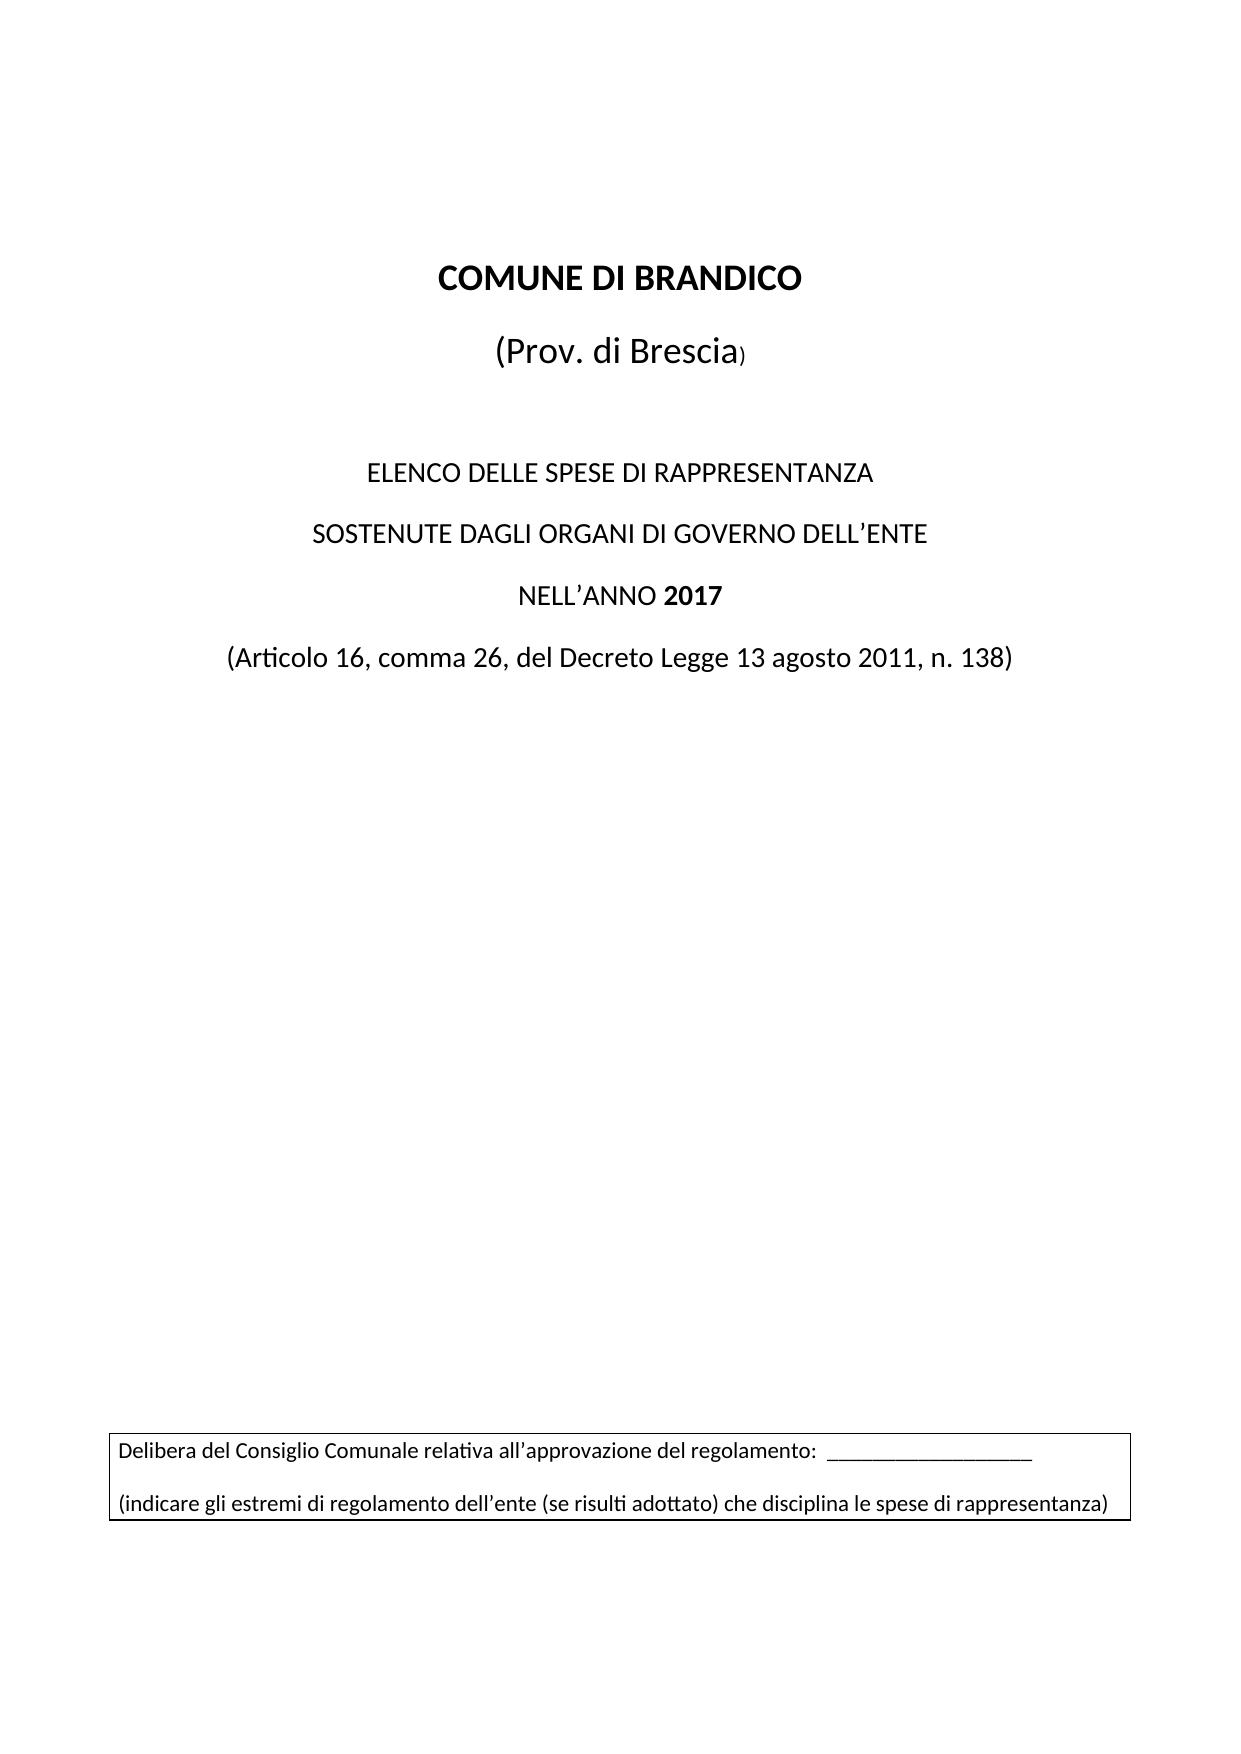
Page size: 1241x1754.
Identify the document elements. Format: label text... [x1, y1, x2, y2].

text COMUNE DI BRANDICO [118, 254, 1122, 299]
text NELL’ANNO 2017 [118, 577, 1122, 613]
text ELENCO DELLE SPESE DI RAPPRESENTANZA [118, 454, 1122, 489]
text (Prov. di Brescia) [118, 327, 1122, 373]
text Delibera del Consiglio Comunale relativa all’approvazione del regolamento: __________________ [110, 1434, 1130, 1464]
text (Articolo 16, comma 26, del Decreto Legge 13 agosto 2011, n. 138) [118, 639, 1122, 675]
text SOSTENUTE DAGLI ORGANI DI GOVERNO DELL’ENTE [118, 516, 1122, 551]
text (indicare gli estremi di regolamento dell’ente (se risulti adottato) che disciplina le spese di rappresentanza) [110, 1486, 1130, 1519]
